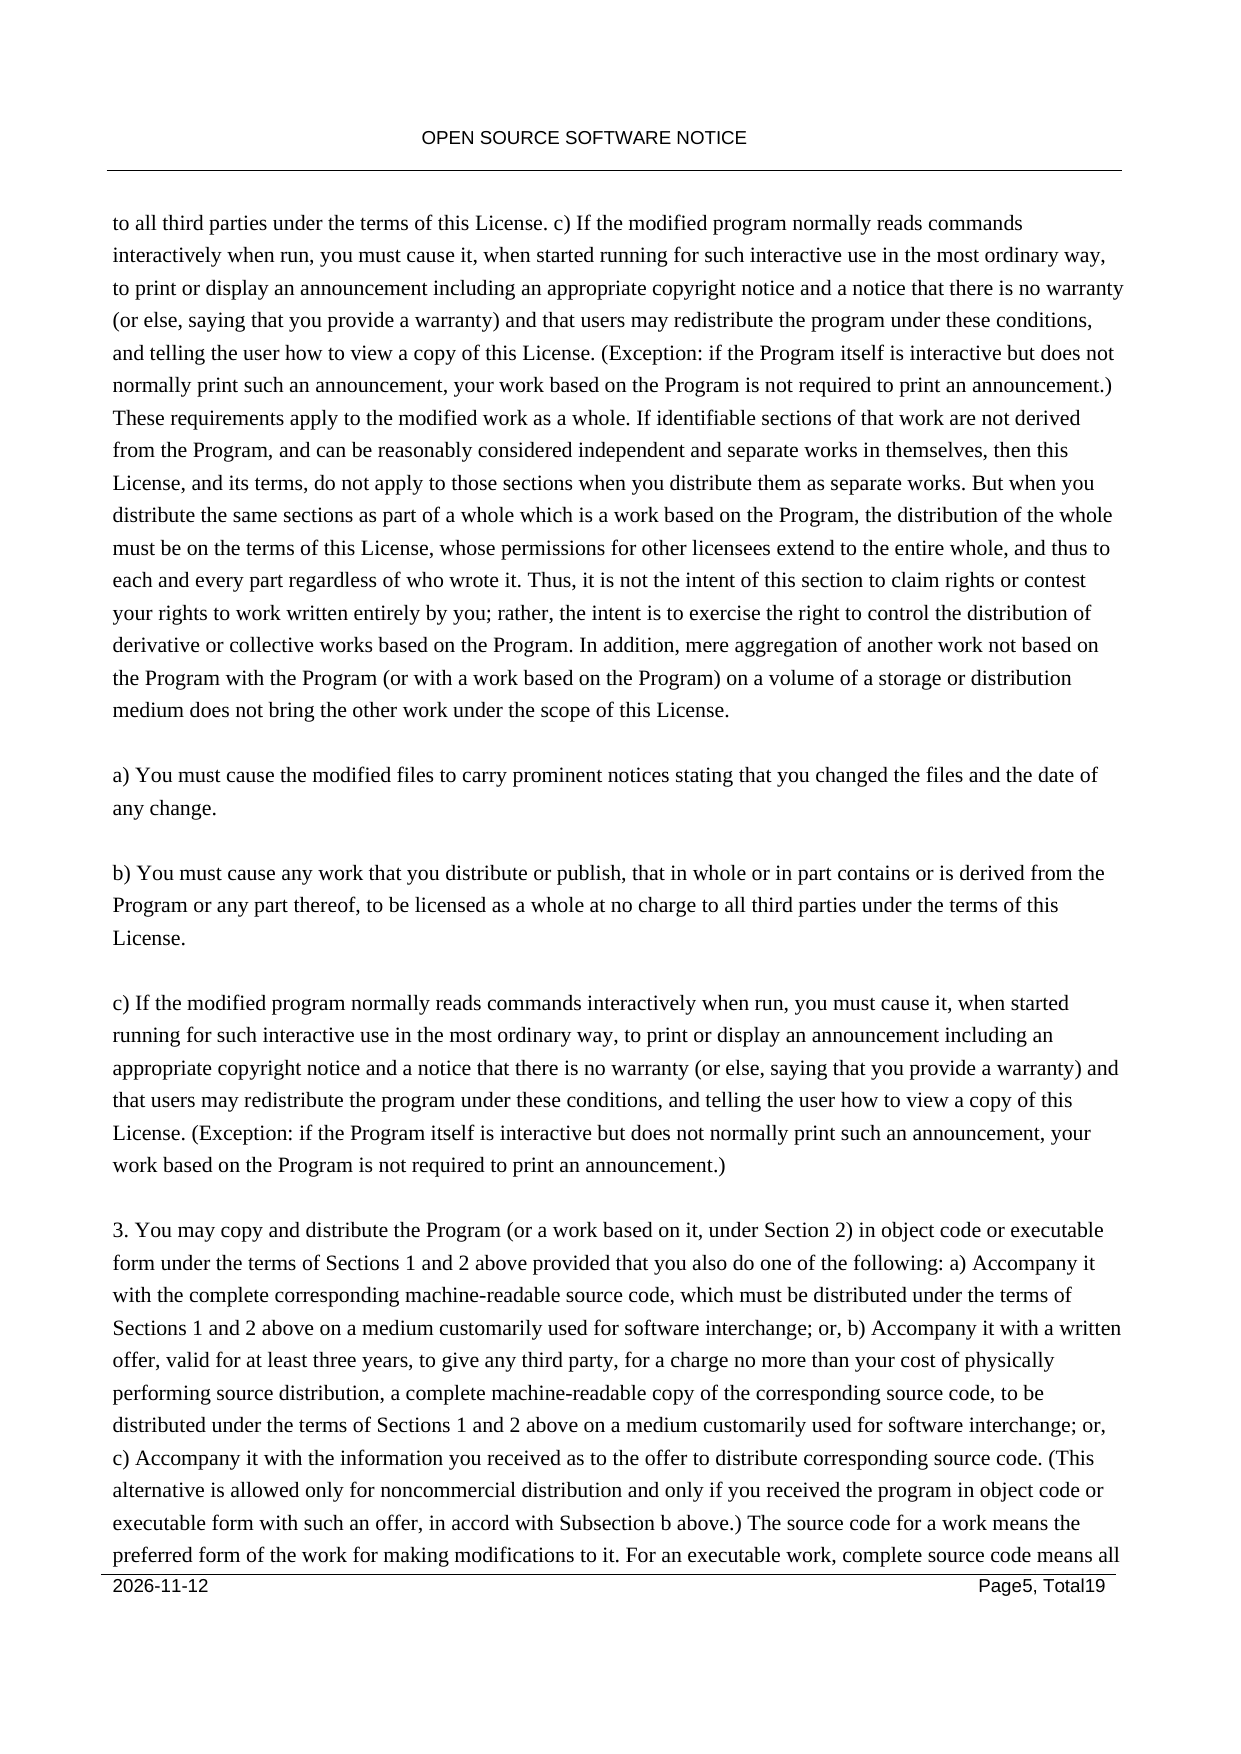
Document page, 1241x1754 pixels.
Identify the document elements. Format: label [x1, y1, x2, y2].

text [112, 206, 1128, 1571]
